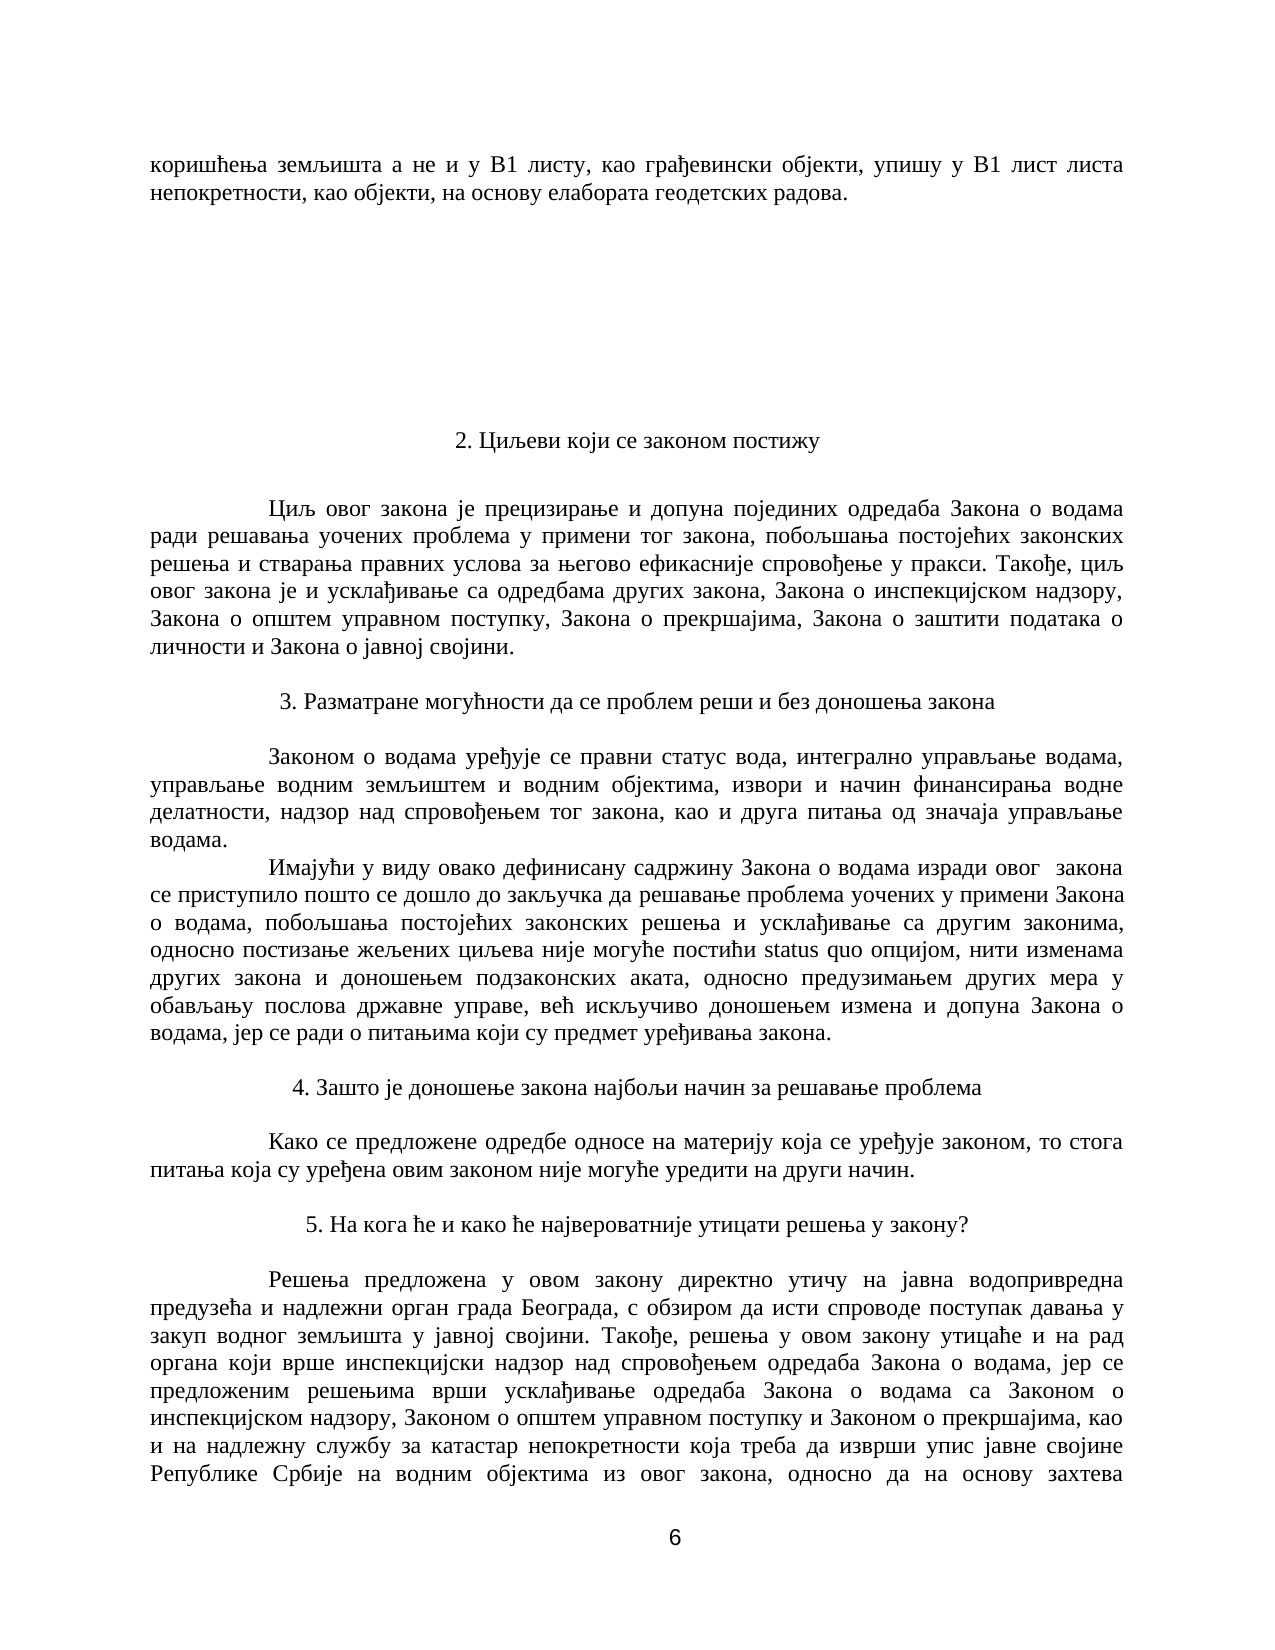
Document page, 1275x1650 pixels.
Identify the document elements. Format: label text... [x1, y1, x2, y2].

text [150, 1265, 1125, 1486]
text 3. Разматране могућности да се проблем реши и без доношења закона [150, 687, 1125, 714]
text 5. На кога ће и како ће највероватније утицати решења у закону? [150, 1210, 1125, 1238]
text Како се предложене одредбе односе на материју која се уређује законом, то стога питања која су уређена овим законом није могуће уредити на други начин. [150, 1127, 1125, 1183]
text 4. Зашто је доношење закона најбољи начин за решавање проблема [150, 1073, 1125, 1101]
text 2. Циљеви који се законом постижу [150, 426, 1125, 454]
list Имајући у виду овако дефинисану садржину Закона о водама изради овог закона се приступило пошто се дошло до закључка да решавање проблема уочених у примени Закона о водама, побољшања постојећих законских решења и усклађивање са другим законима, односно постизање жељених циљева није могуће постићи status quo опцијом, нити изменама других закона и доношењем подзаконских аката, односно предузимањем других мера у обављању послова државне управе, већ искључиво доношењем измена и допуна Закона о водама, јер се ради о питањима који су предмет уређивања закона. [150, 853, 1125, 1046]
text Циљ овог закона је прецизирање и допуна појединих одредаба Закона о водама ради решавања уочених проблема у примени тог закона, побољшања постојећих законских решења и стварања правних услова за његово ефикасније спровођење у пракси. Такође, циљ овог закона је и усклађивање са одредбама других закона, Закона о инспекцијском надзору, Закона о општем управном поступку, Закона о прекршајима, Закона о заштити података о личности и Закона о јавној својини. [150, 494, 1125, 659]
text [150, 150, 1125, 205]
list Законом о водама уређује се правни статус вода, интегрално управљање водама, управљање водним земљиштем и водним објектима, извори и начин финансирања водне делатности, надзор над спровођењем тог закона, као и друга питања од значаја управљање водама. [150, 742, 1125, 853]
